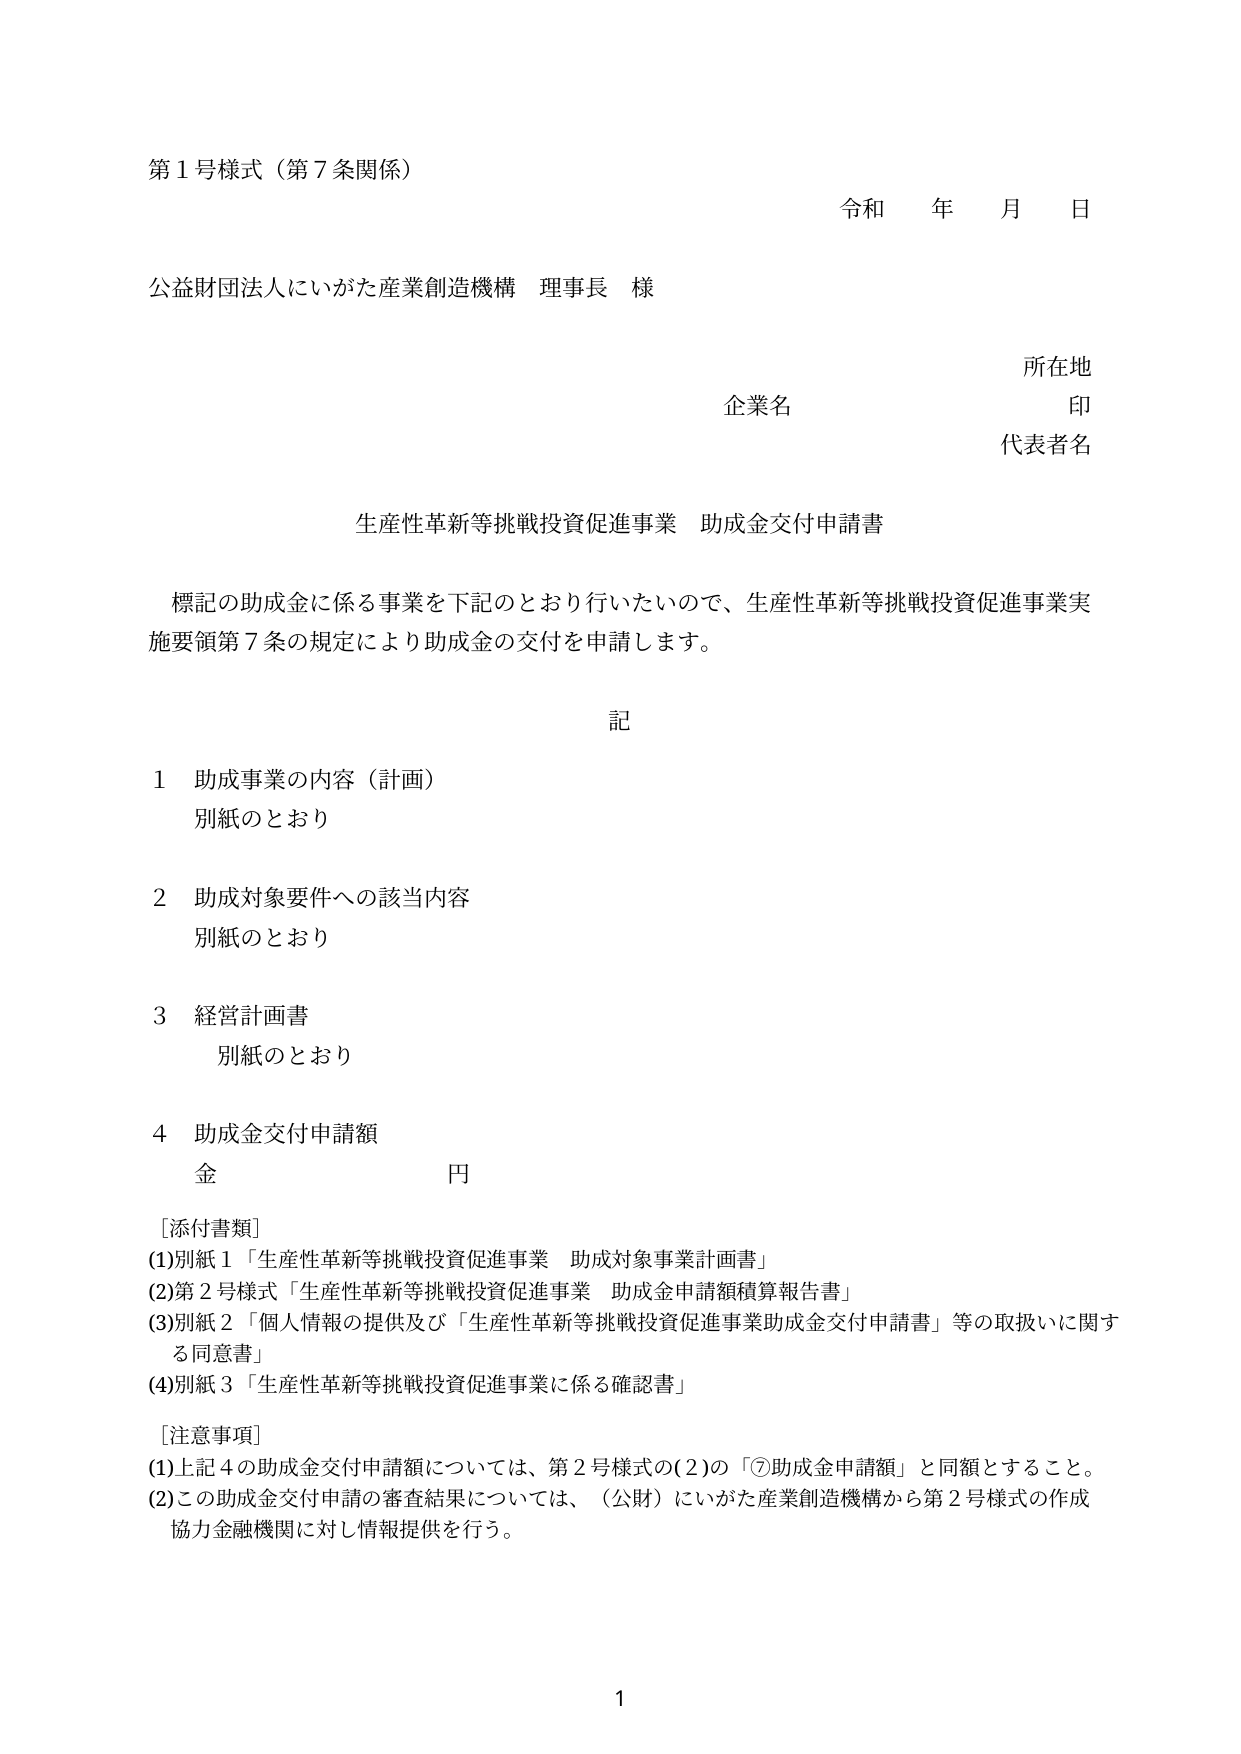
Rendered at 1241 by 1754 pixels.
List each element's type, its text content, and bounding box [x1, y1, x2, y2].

text ３ 経営計画書 [148, 995, 1092, 1034]
text 別紙のとおり [148, 798, 1092, 838]
text (2)第２号様式「生産性革新等挑戦投資促進事業 助成金申請額積算報告書」 [148, 1274, 1123, 1305]
text 生産性革新等挑戦投資促進事業 助成金交付申請書 [148, 503, 1092, 542]
text ４ 助成金交付申請額 [148, 1113, 1092, 1153]
text 別紙のとおり [148, 1034, 1092, 1074]
text 標記の助成金に係る事業を下記のとおり行いたいので、生産性革新等挑戦投資促進事業実施要領第７条の規定により助成金の交付を申請します。 [148, 582, 1092, 660]
text (3)別紙２「個人情報の提供及び「生産性革新等挑戦投資促進事業助成金交付申請書」等の取扱いに関する同意書」 [148, 1305, 1123, 1368]
text １ 助成事業の内容（計画） [148, 759, 1092, 798]
text 令和 年 月 日 [148, 188, 1092, 227]
text 記 [148, 700, 1092, 739]
text 所在地 [148, 345, 1092, 385]
text 別紙のとおり [148, 916, 1092, 956]
text (1)上記４の助成金交付申請額については、第２号様式の(２)の「⑦助成金申請額」と同額とすること。 [148, 1450, 1092, 1481]
text (1)別紙１「生産性革新等挑戦投資促進事業 助成対象事業計画書」 [148, 1243, 1123, 1274]
text (4)別紙３「生産性革新等挑戦投資促進事業に係る確認書」 [148, 1368, 1123, 1399]
text ２ 助成対象要件への該当内容 [148, 877, 1092, 916]
text (2)この助成金交付申請の審査結果については、（公財）にいがた産業創造機構から第２号様式の作成協力金融機関に対し情報提供を行う。 [148, 1481, 1092, 1544]
text ［注意事項］ [149, 1419, 1092, 1450]
text ［添付書類］ [148, 1212, 1092, 1243]
text 金 円 [148, 1153, 1092, 1192]
text 公益財団法人にいがた産業創造機構 理事長 様 [148, 267, 1092, 306]
text 代表者名 [148, 424, 1092, 463]
text 第１号様式（第７条関係） [148, 148, 1092, 188]
text 企業名 印 [148, 385, 1092, 424]
